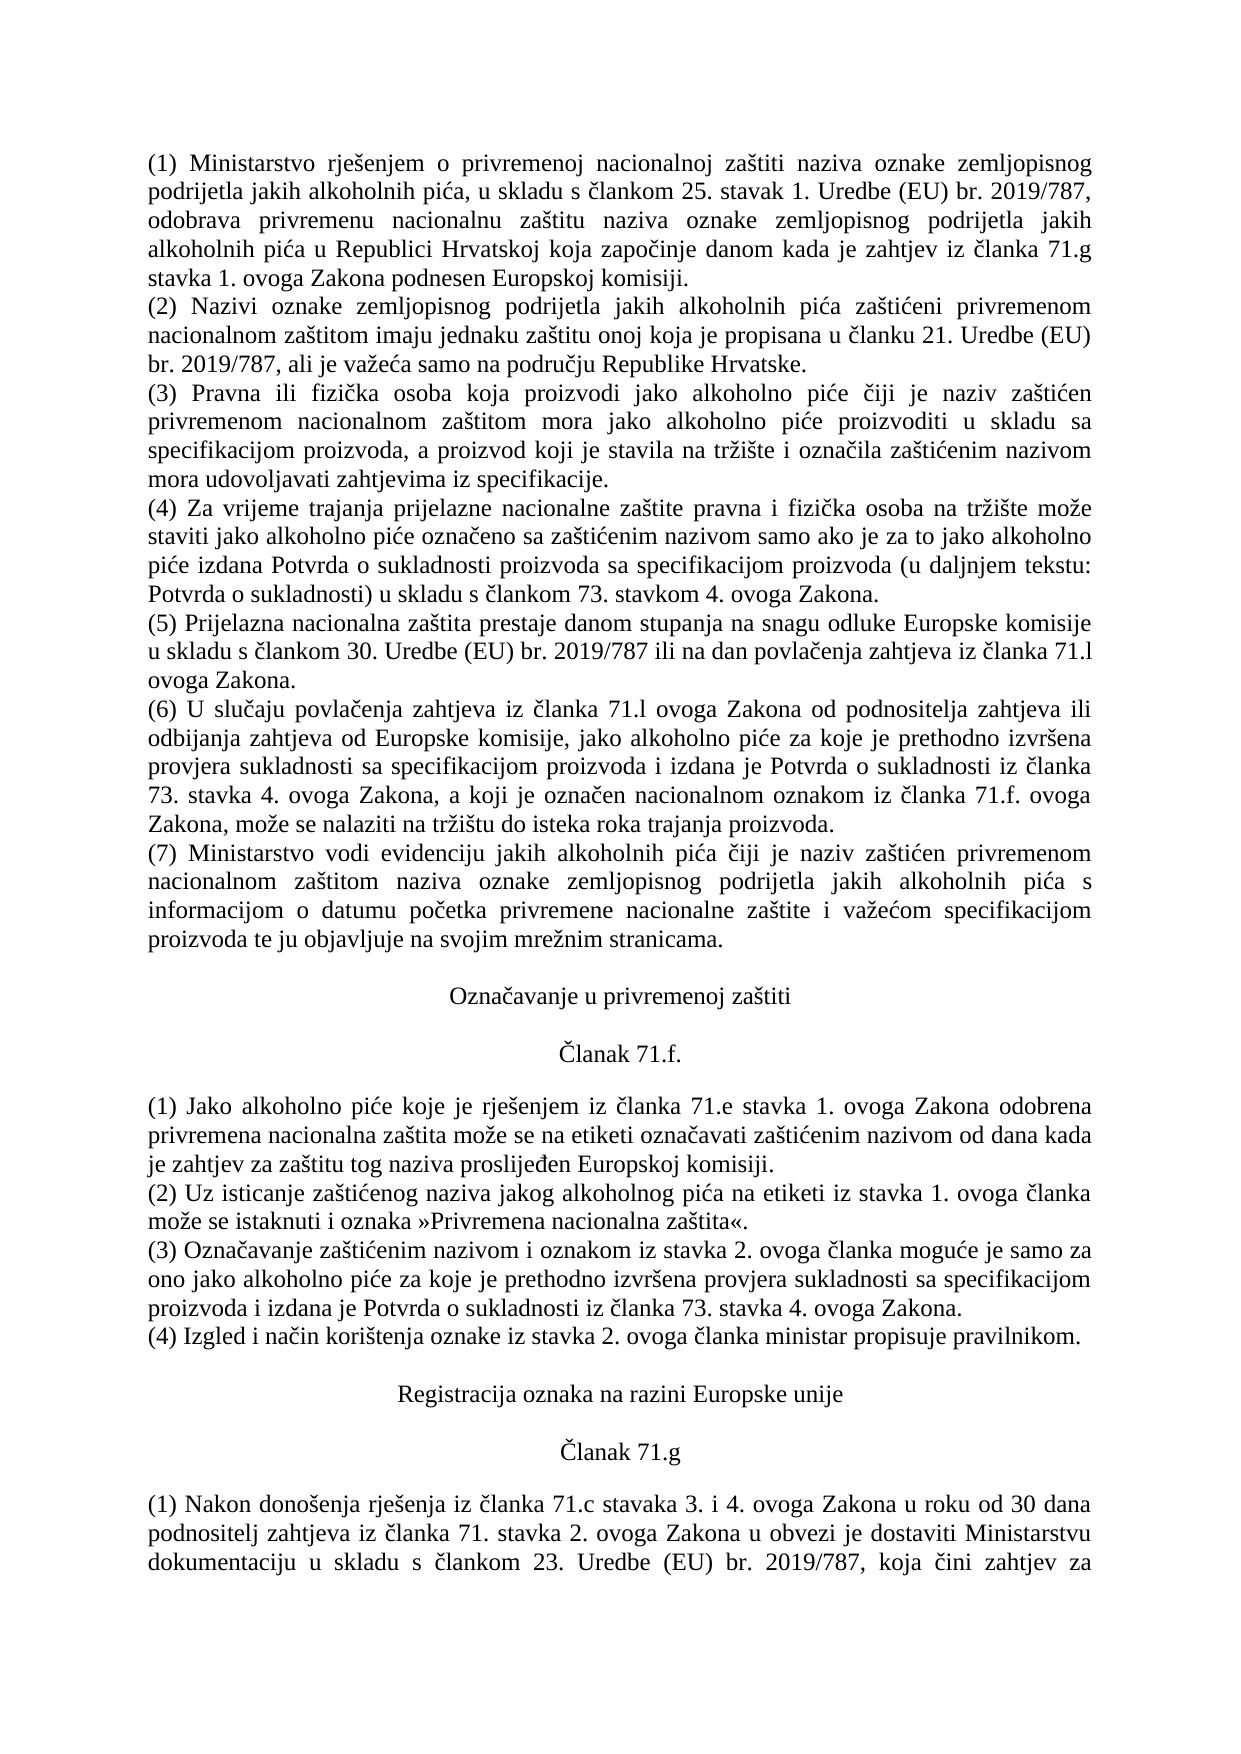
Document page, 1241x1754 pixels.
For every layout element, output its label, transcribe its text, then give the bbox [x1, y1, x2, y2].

text Registracija oznaka na razini Europske unije [148, 1379, 1093, 1408]
text (2) Nazivi oznake zemljopisnog podrijetla jakih alkoholnih pića zaštićeni privremenom nacionalnom zaštitom imaju jednaku zaštitu onoj koja je propisana u članku 21. Uredbe (EU) br. 2019/787, ali je važeća samo na području Republike Hrvatske. [148, 291, 1093, 378]
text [148, 1489, 1093, 1575]
text (3) Pravna ili fizička osoba koja proizvodi jako alkoholno piće čiji je naziv zaštićen privremenom nacionalnom zaštitom mora jako alkoholno piće proizvoditi u skladu sa specifikacijom proizvoda, a proizvod koji je stavila na tržište i označila zaštićenim nazivom mora udovoljavati zahtjevima iz specifikacije. [148, 378, 1093, 493]
text (2) Uz isticanje zaštićenog naziva jakog alkoholnog pića na etiketi iz stavka 1. ovoga članka može se istaknuti i oznaka »Privremena nacionalna zaštita«. [148, 1178, 1093, 1235]
text Članak 71.g [148, 1437, 1093, 1466]
text Označavanje u privremenoj zaštiti [148, 981, 1093, 1010]
text (3) Označavanje zaštićenim nazivom i oznakom iz stavka 2. ovoga članka moguće je samo za ono jako alkoholno piće za koje je prethodno izvršena provjera sukladnosti sa specifikacijom proizvoda i izdana je Potvrda o sukladnosti iz članka 73. stavka 4. ovoga Zakona. [148, 1235, 1093, 1321]
text (4) Izgled i način korištenja oznake iz stavka 2. ovoga članka ministar propisuje pravilnikom. [148, 1321, 1093, 1350]
text Članak 71.f. [148, 1039, 1093, 1068]
text (6) U slučaju povlačenja zahtjeva iz članka 71.l ovoga Zakona od podnositelja zahtjeva ili odbijanja zahtjeva od Europske komisije, jako alkoholno piće za koje je prethodno izvršena provjera sukladnosti sa specifikacijom proizvoda i izdana je Potvrda o sukladnosti iz članka 73. stavka 4. ovoga Zakona, a koji je označen nacionalnom oznakom iz članka 71.f. ovoga Zakona, može se nalaziti na tržištu do isteka roka trajanja proizvoda. [148, 694, 1093, 838]
text (5) Prijelazna nacionalna zaštita prestaje danom stupanja na snagu odluke Europske komisije u skladu s člankom 30. Uredbe (EU) br. 2019/787 ili na dan povlačenja zahtjeva iz članka 71.l ovoga Zakona. [148, 608, 1093, 694]
text (1) Jako alkoholno piće koje je rješenjem iz članka 71.e stavka 1. ovoga Zakona odobrena privremena nacionalna zaštita može se na etiketi označavati zaštićenim nazivom od dana kada je zahtjev za zaštitu tog naziva proslijeđen Europskoj komisiji. [148, 1091, 1093, 1178]
text (7) Ministarstvo vodi evidenciju jakih alkoholnih pića čiji je naziv zaštićen privremenom nacionalnom zaštitom naziva oznake zemljopisnog podrijetla jakih alkoholnih pića s informacijom o datumu početka privremene nacionalne zaštite i važećom specifikacijom proizvoda te ju objavljuje na svojim mrežnim stranicama. [148, 838, 1093, 953]
text (4) Za vrijeme trajanja prijelazne nacionalne zaštite pravna i fizička osoba na tržište može staviti jako alkoholno piće označeno sa zaštićenim nazivom samo ako je za to jako alkoholno piće izdana Potvrda o sukladnosti proizvoda sa specifikacijom proizvoda (u daljnjem tekstu: Potvrda o sukladnosti) u skladu s člankom 73. stavkom 4. ovoga Zakona. [148, 493, 1093, 608]
text (1) Ministarstvo rješenjem o privremenoj nacionalnoj zaštiti naziva oznake zemljopisnog podrijetla jakih alkoholnih pića, u skladu s člankom 25. stavak 1. Uredbe (EU) br. 2019/787, odobrava privremenu nacionalnu zaštitu naziva oznake zemljopisnog podrijetla jakih alkoholnih pića u Republici Hrvatskoj koja započinje danom kada je zahtjev iz članka 71.g stavka 1. ovoga Zakona podnesen Europskoj komisiji. [148, 148, 1093, 291]
